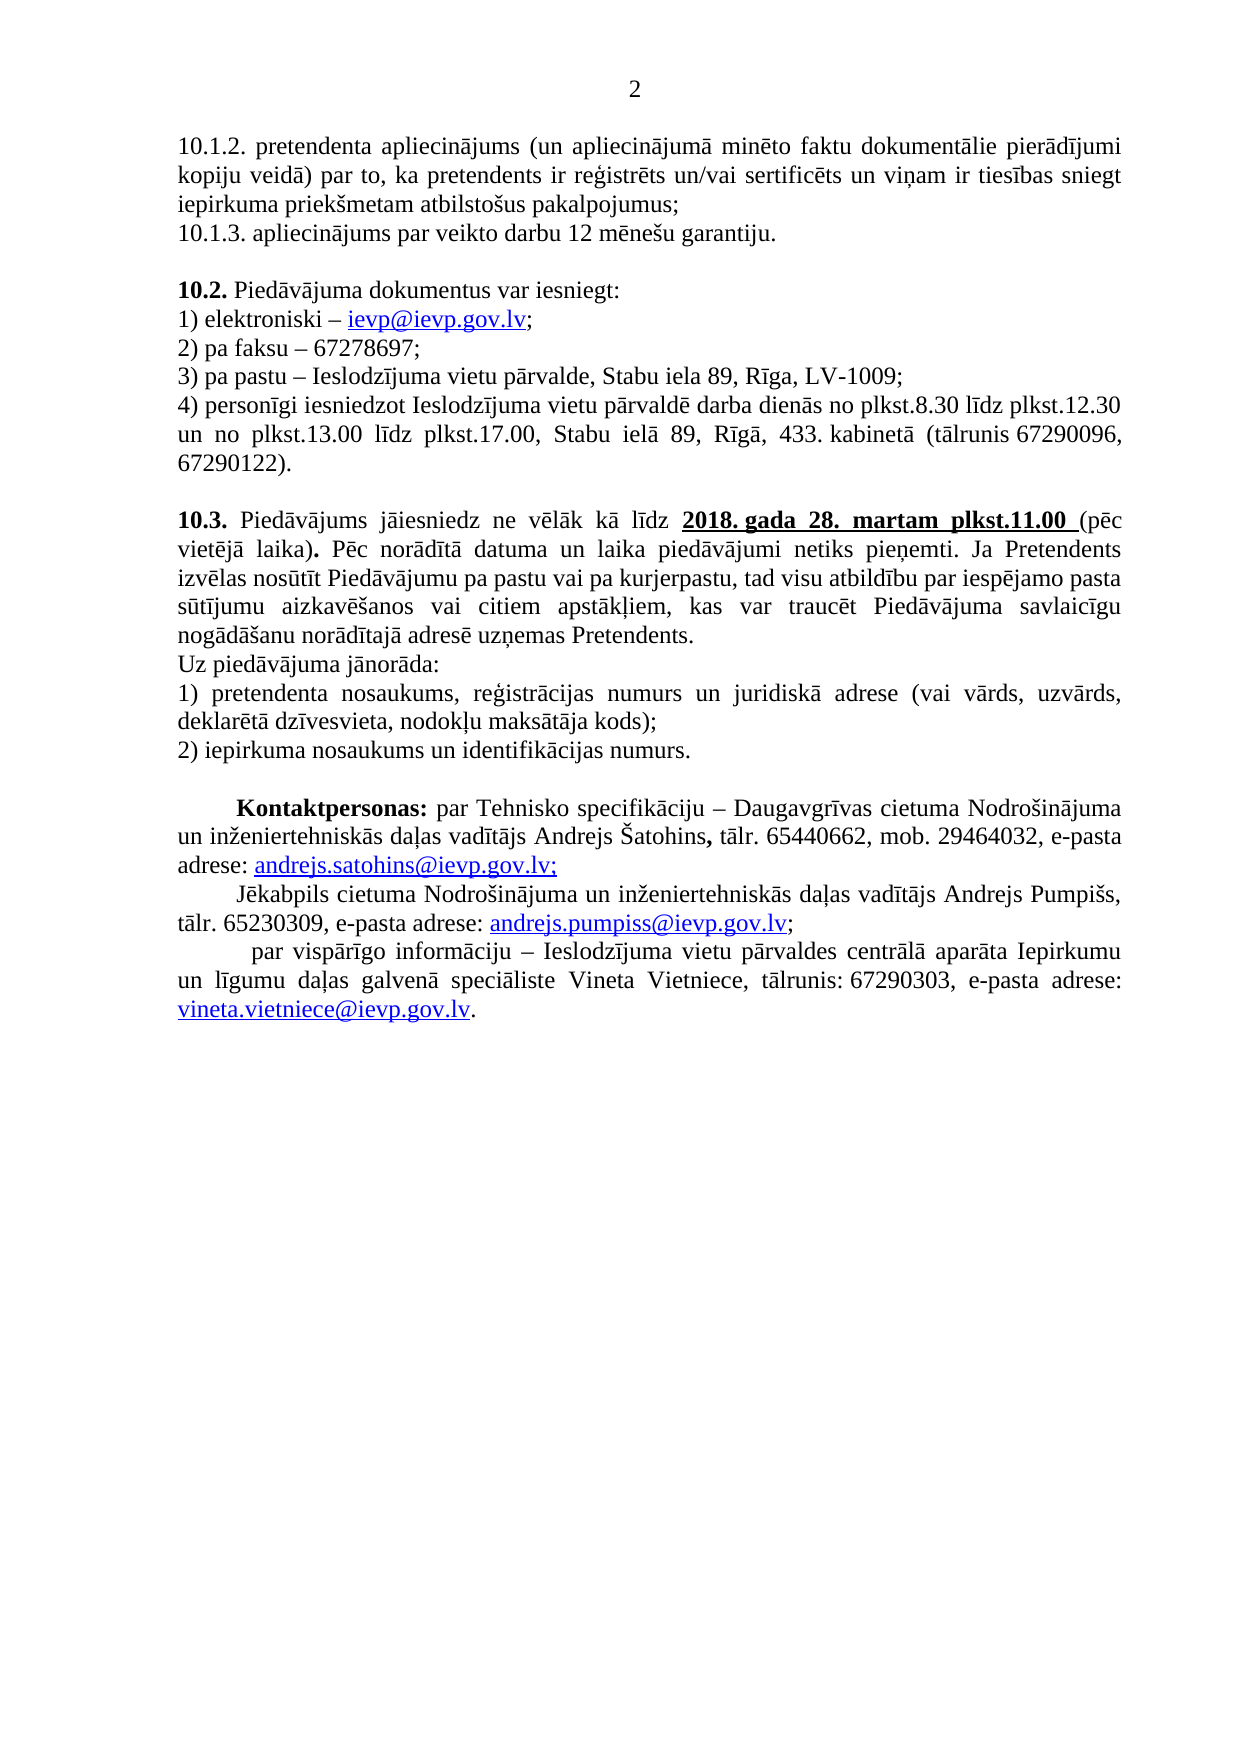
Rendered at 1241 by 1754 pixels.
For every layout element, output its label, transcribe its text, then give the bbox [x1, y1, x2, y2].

text Kontaktpersonas: par Tehnisko specifikāciju – Daugavgrīvas cietuma Nodrošinājuma un inženiertehniskās daļas vadītājs Andrejs Šatohins, tālr. 65440662, mob. 29464032, e-pasta adrese: andrejs.satohins@ievp.gov.lv; [177, 793, 1122, 879]
text 3) pa pastu – Ieslodzījuma vietu pārvalde, Stabu iela 89, Rīga, LV-1009; [177, 361, 1152, 390]
text Uz piedāvājuma jānorāda: [177, 649, 1152, 678]
text Jēkabpils cietuma Nodrošinājuma un inženiertehniskās daļas vadītājs Andrejs Pumpišs, tālr. 65230309, e-pasta adrese: andrejs.pumpiss@ievp.gov.lv; [177, 879, 1122, 936]
text 2) iepirkuma nosaukums un identifikācijas numurs. [177, 735, 1152, 764]
text 10.1.2. pretendenta apliecinājums (un apliecinājumā minēto faktu dokumentālie pierādījumi kopiju veidā) par to, ka pretendents ir reģistrēts un/vai sertificēts un viņam ir tiesības sniegt iepirkuma priekšmetam atbilstošus pakalpojumus; [177, 131, 1122, 218]
text 10.2. Piedāvājuma dokumentus var iesniegt: [177, 275, 1152, 304]
text 10.3. Piedāvājums jāiesniedz ne vēlāk kā līdz 2018. gada 28. martam plkst.11.00 (pēc vietējā laika). Pēc norādītā datuma un laika piedāvājumi netiks pieņemti. Ja Pretendents izvēlas nosūtīt Piedāvājumu pa pastu vai pa kurjerpastu, tad visu atbildību par iespējamo pasta sūtījumu aizkavēšanos vai citiem apstākļiem, kas var traucēt Piedāvājuma savlaicīgu nogādāšanu norādītajā adresē uzņemas Pretendents. [177, 505, 1122, 649]
text 1) elektroniski – ievp@ievp.gov.lv; [177, 304, 1152, 333]
text 1) pretendenta nosaukums, reģistrācijas numurs un juridiskā adrese (vai vārds, uzvārds, deklarētā dzīvesvieta, nodokļu maksātāja kods); [177, 678, 1122, 735]
text 2) pa faksu – 67278697; [177, 333, 1152, 361]
text 10.1.3. apliecinājums par veikto darbu 12 mēnešu garantiju. [177, 218, 1122, 246]
text par vispārīgo informāciju – Ieslodzījuma vietu pārvaldes centrālā aparāta Iepirkumu un līgumu daļas galvenā speciāliste Vineta Vietniece, tālrunis: 67290303, e-pasta adrese: vineta.vietniece@ievp.gov.lv. [177, 936, 1122, 1023]
text 4) personīgi iesniedzot Ieslodzījuma vietu pārvaldē darba dienās no plkst.8.30 līdz plkst.12.30 un no plkst.13.00 līdz plkst.17.00, Stabu ielā 89, Rīgā, 433. kabinetā (tālrunis 67290096, 67290122). [177, 390, 1122, 476]
